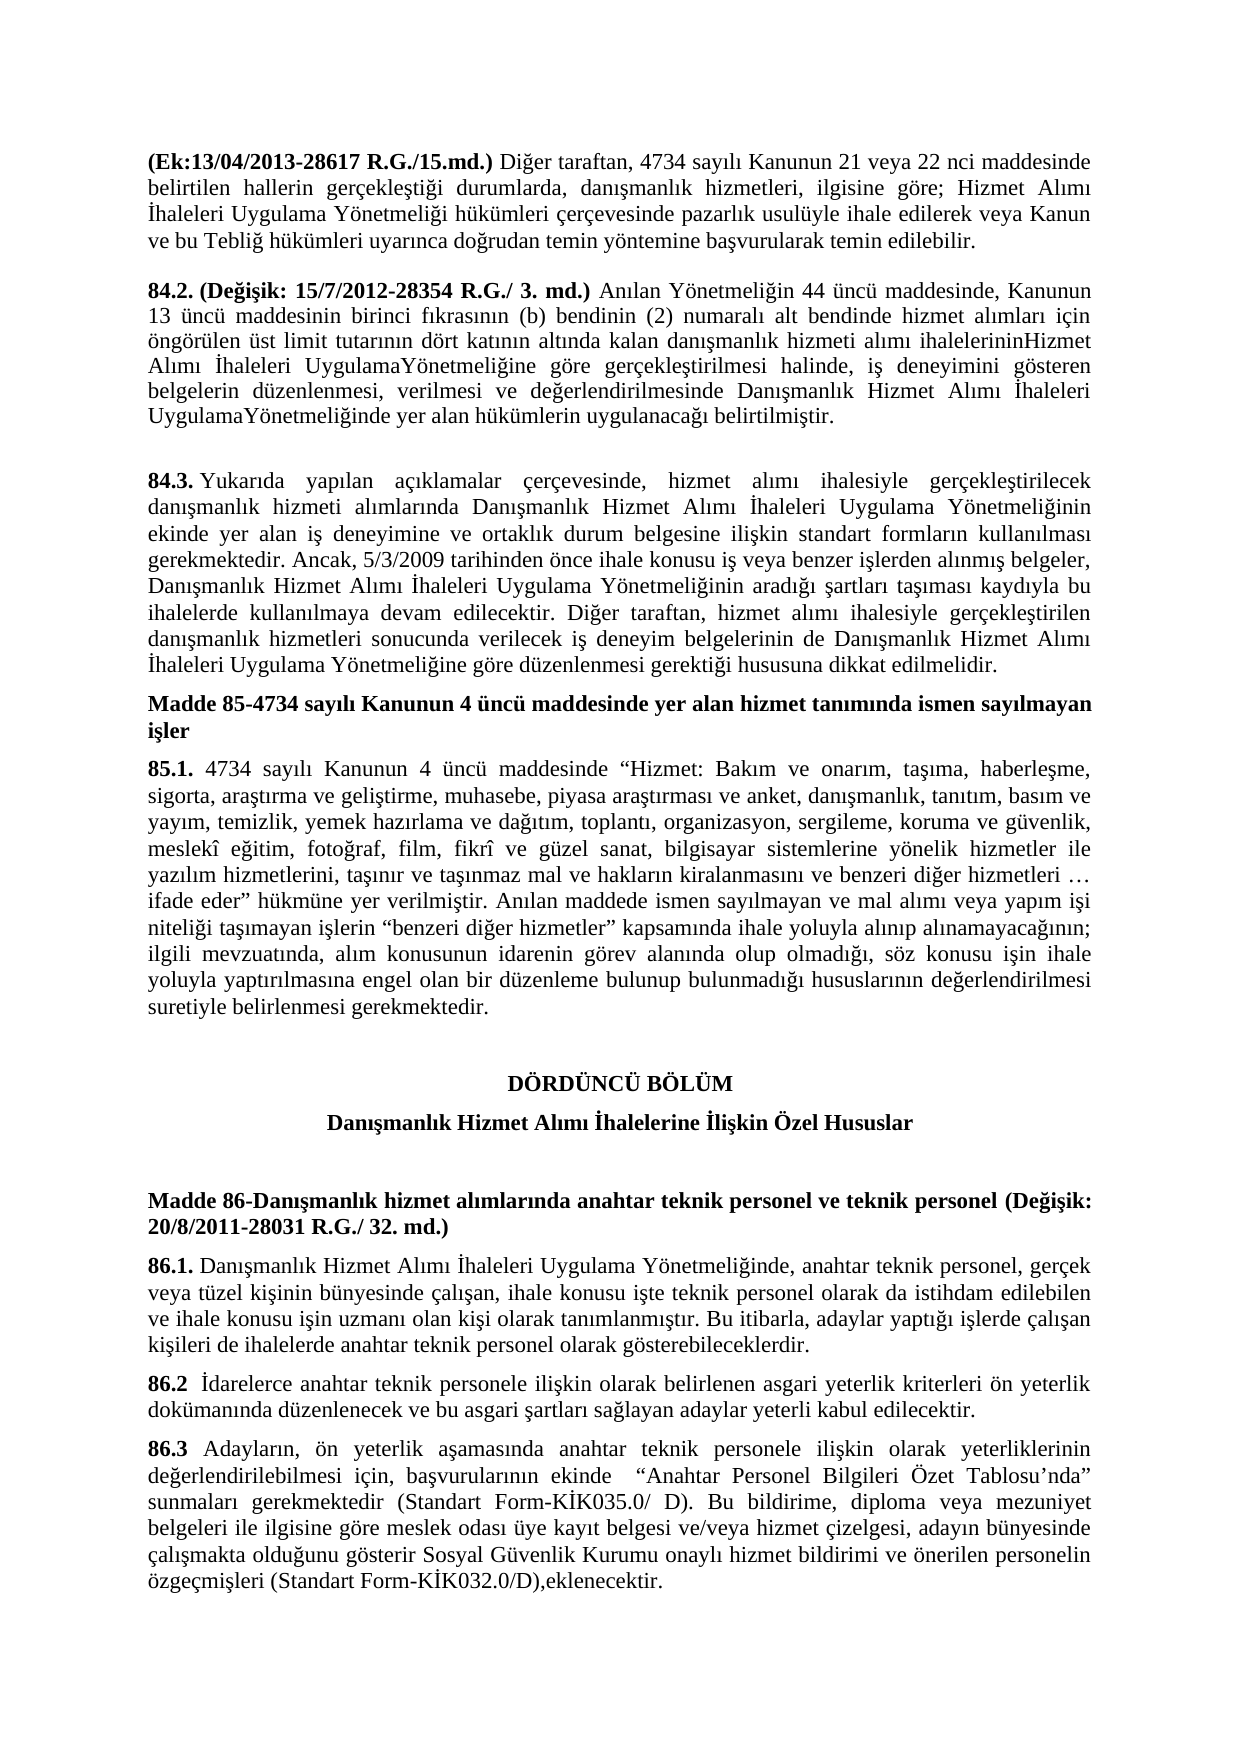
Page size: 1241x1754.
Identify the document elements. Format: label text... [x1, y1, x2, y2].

text 84.2. (Değişik: 15/7/2012-28354 R.G./ 3. md.) Anılan Yönetmeliğin 44 üncü maddesinde, Kanunun 13 üncü maddesinin birinci fıkrasının (b) bendinin (2) numaralı alt bendinde hizmet alımları için öngörülen üst limit tutarının dört katının altında kalan danışmanlık hizmeti alımı ihalelerininHizmet Alımı İhaleleri UygulamaYönetmeliğine göre gerçekleştirilmesi halinde, iş deneyimini gösteren belgelerin düzenlenmesi, verilmesi ve değerlendirilmesinde Danışmanlık Hizmet Alımı İhaleleri UygulamaYönetmeliğinde yer alan hükümlerin uygulanacağı belirtilmiştir. [148, 278, 1092, 428]
text (Ek:13/04/2013-28617 R.G./15.md.) Diğer taraftan, 4734 sayılı Kanunun 21 veya 22 nci maddesinde belirtilen hallerin gerçekleştiği durumlarda, danışmanlık hizmetleri, ilgisine göre; Hizmet Alımı İhaleleri Uygulama Yönetmeliği hükümleri çerçevesinde pazarlık usulüyle ihale edilerek veya Kanun ve bu Tebliğ hükümleri uyarınca doğrudan temin yöntemine başvurularak temin edilebilir. [148, 148, 1092, 253]
text 86.3 Adayların, ön yeterlik aşamasında anahtar teknik personele ilişkin olarak yeterliklerinin değerlendirilebilmesi için, başvurularının ekinde “Anahtar Personel Bilgileri Özet Tablosu’nda” sunmaları gerekmektedir (Standart Form-KİK035.0/ D). Bu bildirime, diploma veya mezuniyet belgeleri ile ilgisine göre meslek odası üye kayıt belgesi ve/veya hizmet çizelgesi, adayın bünyesinde çalışmakta olduğunu gösterir Sosyal Güvenlik Kurumu onaylı hizmet bildirimi ve önerilen personelin özgeçmişleri (Standart Form-KİK032.0/D),eklenecektir. [148, 1435, 1092, 1593]
text 86.2 İdarelerce anahtar teknik personele ilişkin olarak belirlenen asgari yeterlik kriterleri ön yeterlik dokümanında düzenlenecek ve bu asgari şartları sağlayan adaylar yeterli kabul edilecektir. [148, 1370, 1092, 1423]
text Danışmanlık Hizmet Alımı İhalelerine İlişkin Özel Hususlar [148, 1109, 1092, 1136]
text Madde 86-Danışmanlık hizmet alımlarında anahtar teknik personel ve teknik personel (Değişik: 20/8/2011-28031 R.G./ 32. md.) [148, 1187, 1092, 1240]
text Madde 85-4734 sayılı Kanunun 4 üncü maddesinde yer alan hizmet tanımında ismen sayılmayan işler [148, 690, 1092, 743]
text 84.3. Yukarıda yapılan açıklamalar çerçevesinde, hizmet alımı ihalesiyle gerçekleştirilecek danışmanlık hizmeti alımlarında Danışmanlık Hizmet Alımı İhaleleri Uygulama Yönetmeliğinin ekinde yer alan iş deneyimine ve ortaklık durum belgesine ilişkin standart formların kullanılması gerekmektedir. Ancak, 5/3/2009 tarihinden önce ihale konusu iş veya benzer işlerden alınmış belgeler, Danışmanlık Hizmet Alımı İhaleleri Uygulama Yönetmeliğinin aradığı şartları taşıması kaydıyla bu ihalelerde kullanılmaya devam edilecektir. Diğer taraftan, hizmet alımı ihalesiyle gerçekleştirilen danışmanlık hizmetleri sonucunda verilecek iş deneyim belgelerinin de Danışmanlık Hizmet Alımı İhaleleri Uygulama Yönetmeliğine göre düzenlenmesi gerektiği hususuna dikkat edilmelidir. [148, 467, 1092, 678]
text 86.1. Danışmanlık Hizmet Alımı İhaleleri Uygulama Yönetmeliğinde, anahtar teknik personel, gerçek veya tüzel kişinin bünyesinde çalışan, ihale konusu işte teknik personel olarak da istihdam edilebilen ve ihale konusu işin uzmanı olan kişi olarak tanımlanmıştır. Bu itibarla, adaylar yaptığı işlerde çalışan kişileri de ihalelerde anahtar teknik personel olarak gösterebileceklerdir. [148, 1252, 1092, 1358]
text DÖRDÜNCÜ BÖLÜM [148, 1070, 1092, 1097]
text 85.1. 4734 sayılı Kanunun 4 üncü maddesinde “Hizmet: Bakım ve onarım, taşıma, haberleşme, sigorta, araştırma ve geliştirme, muhasebe, piyasa araştırması ve anket, danışmanlık, tanıtım, basım ve yayım, temizlik, yemek hazırlama ve dağıtım, toplantı, organizasyon, sergileme, koruma ve güvenlik, meslekî eğitim, fotoğraf, film, fikrî ve güzel sanat, bilgisayar sistemlerine yönelik hizmetler ile yazılım hizmetlerini, taşınır ve taşınmaz mal ve hakların kiralanmasını ve benzeri diğer hizmetleri …ifade eder” hükmüne yer verilmiştir. Anılan maddede ismen sayılmayan ve mal alımı veya yapım işi niteliği taşımayan işlerin “benzeri diğer hizmetler” kapsamında ihale yoluyla alınıp alınamayacağının; ilgili mevzuatında, alım konusunun idarenin görev alanında olup olmadığı, söz konusu işin ihale yoluyla yaptırılmasına engel olan bir düzenleme bulunup bulunmadığı hususlarının değerlendirilmesi suretiyle belirlenmesi gerekmektedir. [148, 756, 1092, 1019]
